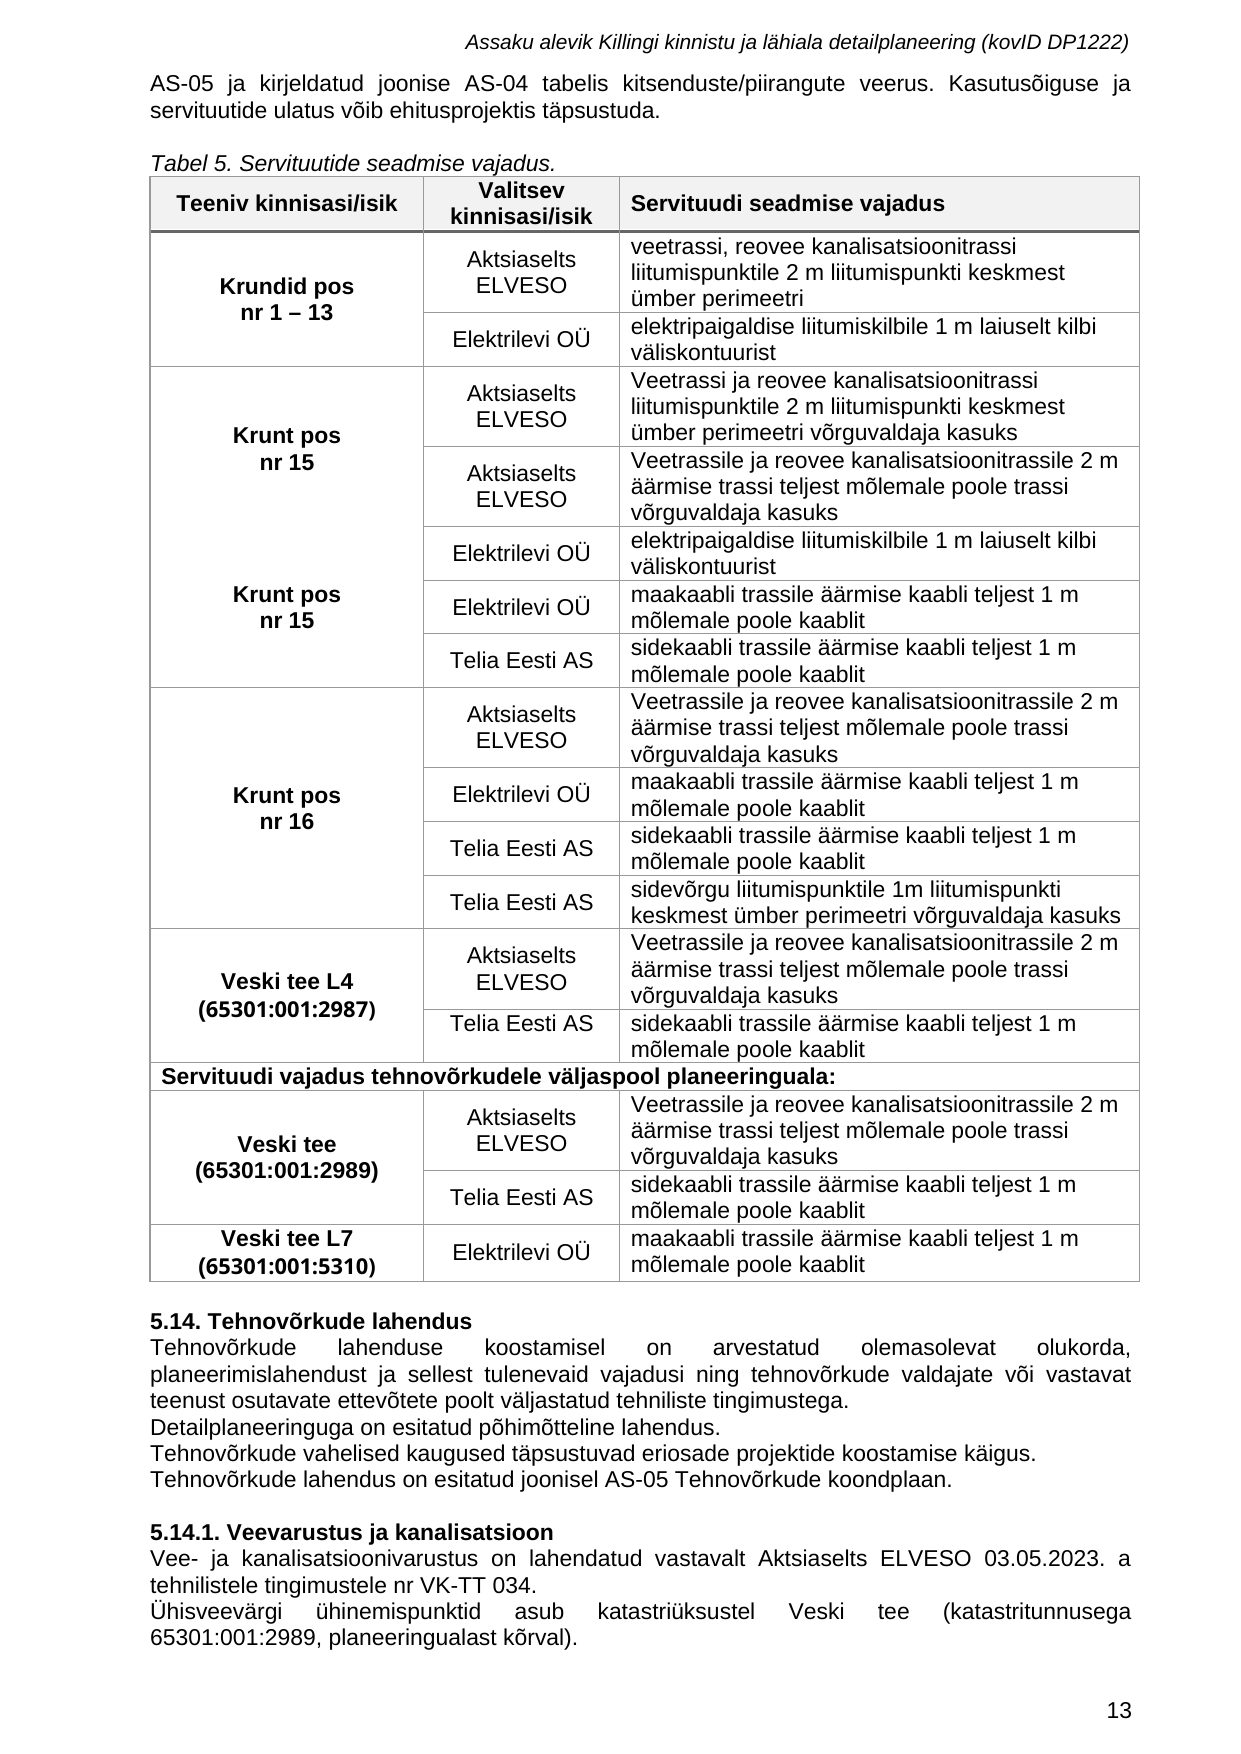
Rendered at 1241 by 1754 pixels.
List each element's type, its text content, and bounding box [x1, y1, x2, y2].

table_cell Aktsiaselts ELVESO [424, 233, 619, 312]
table_cell Aktsiaselts ELVESO [424, 688, 619, 767]
text Tabel 5. Servituutide seadmise vajadus. [150, 149, 1132, 176]
table_cell Veski tee L4 (65301:001:2987) [151, 929, 423, 1062]
table_cell sidekaabli trassile äärmise kaabli teljest 1 m mõlemale poole kaablit [620, 634, 1139, 687]
table_cell Aktsiaselts ELVESO [424, 929, 619, 1008]
table_cell maakaabli trassile äärmise kaabli teljest 1 m mõlemale poole kaablit [620, 581, 1139, 633]
table_header Teeniv kinnisasi/isik [151, 177, 423, 229]
table_cell Aktsiaselts ELVESO [424, 1091, 619, 1170]
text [150, 70, 1132, 123]
table_cell elektripaigaldise liitumiskilbile 1 m laiuselt kilbi väliskontuurist [620, 313, 1139, 366]
table_cell elektripaigaldise liitumiskilbile 1 m laiuselt kilbi väliskontuurist [620, 527, 1139, 579]
table_cell Elektrilevi OÜ [424, 581, 619, 633]
table_cell Krunt pos nr 15 Krunt pos nr 15 [151, 367, 423, 687]
table_cell Elektrilevi OÜ [424, 527, 619, 579]
table_cell Krundid pos nr 1 – 13 [151, 233, 423, 366]
table_cell Veetrassi ja reovee kanalisatsioonitrassi liitumispunktile 2 m liitumispunkti keskmest ümber perimeetri võrguvaldaja kasuks [620, 367, 1139, 446]
table_cell Telia Eesti AS [424, 1010, 619, 1062]
text Tehnovõrkude lahendus on esitatud joonisel AS-05 Tehnovõrkude koondplaan. [150, 1466, 1132, 1492]
table_cell Telia Eesti AS [424, 822, 619, 874]
subtitle Veevarustus ja kanalisatsioon [150, 1519, 1132, 1545]
text Ühisveevärgi ühinemispunktid asub katastriüksustel Veski tee (katastritunnusega 65301:001:2989, planeeringualast kõrval). [150, 1598, 1132, 1651]
table_cell Elektrilevi OÜ [424, 313, 619, 366]
table_cell Aktsiaselts ELVESO [424, 447, 619, 526]
table_cell Veski tee (65301:001:2989) [151, 1091, 423, 1223]
table_cell sidekaabli trassile äärmise kaabli teljest 1 m mõlemale poole kaablit [620, 1171, 1139, 1223]
table_cell maakaabli trassile äärmise kaabli teljest 1 m mõlemale poole kaablit [620, 1225, 1139, 1281]
table_cell sidekaabli trassile äärmise kaabli teljest 1 m mõlemale poole kaablit [620, 822, 1139, 874]
table_header Valitsev kinnisasi/isik [424, 177, 619, 229]
table_cell maakaabli trassile äärmise kaabli teljest 1 m mõlemale poole kaablit [620, 768, 1139, 821]
table_cell Telia Eesti AS [424, 876, 619, 928]
table_cell sidekaabli trassile äärmise kaabli teljest 1 m mõlemale poole kaablit [620, 1010, 1139, 1062]
table_cell Telia Eesti AS [424, 634, 619, 687]
text Tehnovõrkude vahelised kaugused täpsustuvad eriosade projektide koostamise käigus. [150, 1440, 1132, 1466]
table_cell Veski tee L7 (65301:001:5310) [151, 1225, 423, 1281]
table_cell Veetrassile ja reovee kanalisatsioonitrassile 2 m äärmise trassi teljest mõlemale poole trassi võrguvaldaja kasuks [620, 929, 1139, 1008]
subtitle Tehnovõrkude lahendus [150, 1308, 1132, 1334]
table_cell Elektrilevi OÜ [424, 1225, 619, 1281]
text Vee- ja kanalisatsioonivarustus on lahendatud vastavalt Aktsiaselts ELVESO 03.05.2023. a tehnilistele tingimustele nr VK-TT 034. [150, 1545, 1132, 1598]
table_cell Veetrassile ja reovee kanalisatsioonitrassile 2 m äärmise trassi teljest mõlemale poole trassi võrguvaldaja kasuks [620, 1091, 1139, 1170]
table_cell Krunt pos nr 16 [151, 688, 423, 928]
table_cell sidevõrgu liitumispunktile 1m liitumispunkti keskmest ümber perimeetri võrguvaldaja kasuks [620, 876, 1139, 928]
text Tehnovõrkude lahenduse koostamisel on arvestatud olemasolevat olukorda, planeerimislahendust ja sellest tulenevaid vajadusi ning tehnovõrkude valdajate või vastavat teenust osutavate ettevõtete poolt väljastatud tehniliste tingimustega. [150, 1334, 1132, 1413]
table_cell Aktsiaselts ELVESO [424, 367, 619, 446]
table_cell veetrassi, reovee kanalisatsioonitrassi liitumispunktile 2 m liitumispunkti keskmest ümber perimeetri [620, 233, 1139, 312]
table_cell Veetrassile ja reovee kanalisatsioonitrassile 2 m äärmise trassi teljest mõlemale poole trassi võrguvaldaja kasuks [620, 447, 1139, 526]
table_cell Elektrilevi OÜ [424, 768, 619, 821]
table_cell Telia Eesti AS [424, 1171, 619, 1223]
table_cell Servituudi vajadus tehnovõrkudele väljaspool planeeringuala: [151, 1063, 1139, 1089]
table_header Servituudi seadmise vajadus [620, 177, 1139, 229]
text Detailplaneeringuga on esitatud põhimõtteline lahendus. [150, 1413, 1132, 1440]
table_cell Veetrassile ja reovee kanalisatsioonitrassile 2 m äärmise trassi teljest mõlemale poole trassi võrguvaldaja kasuks [620, 688, 1139, 767]
